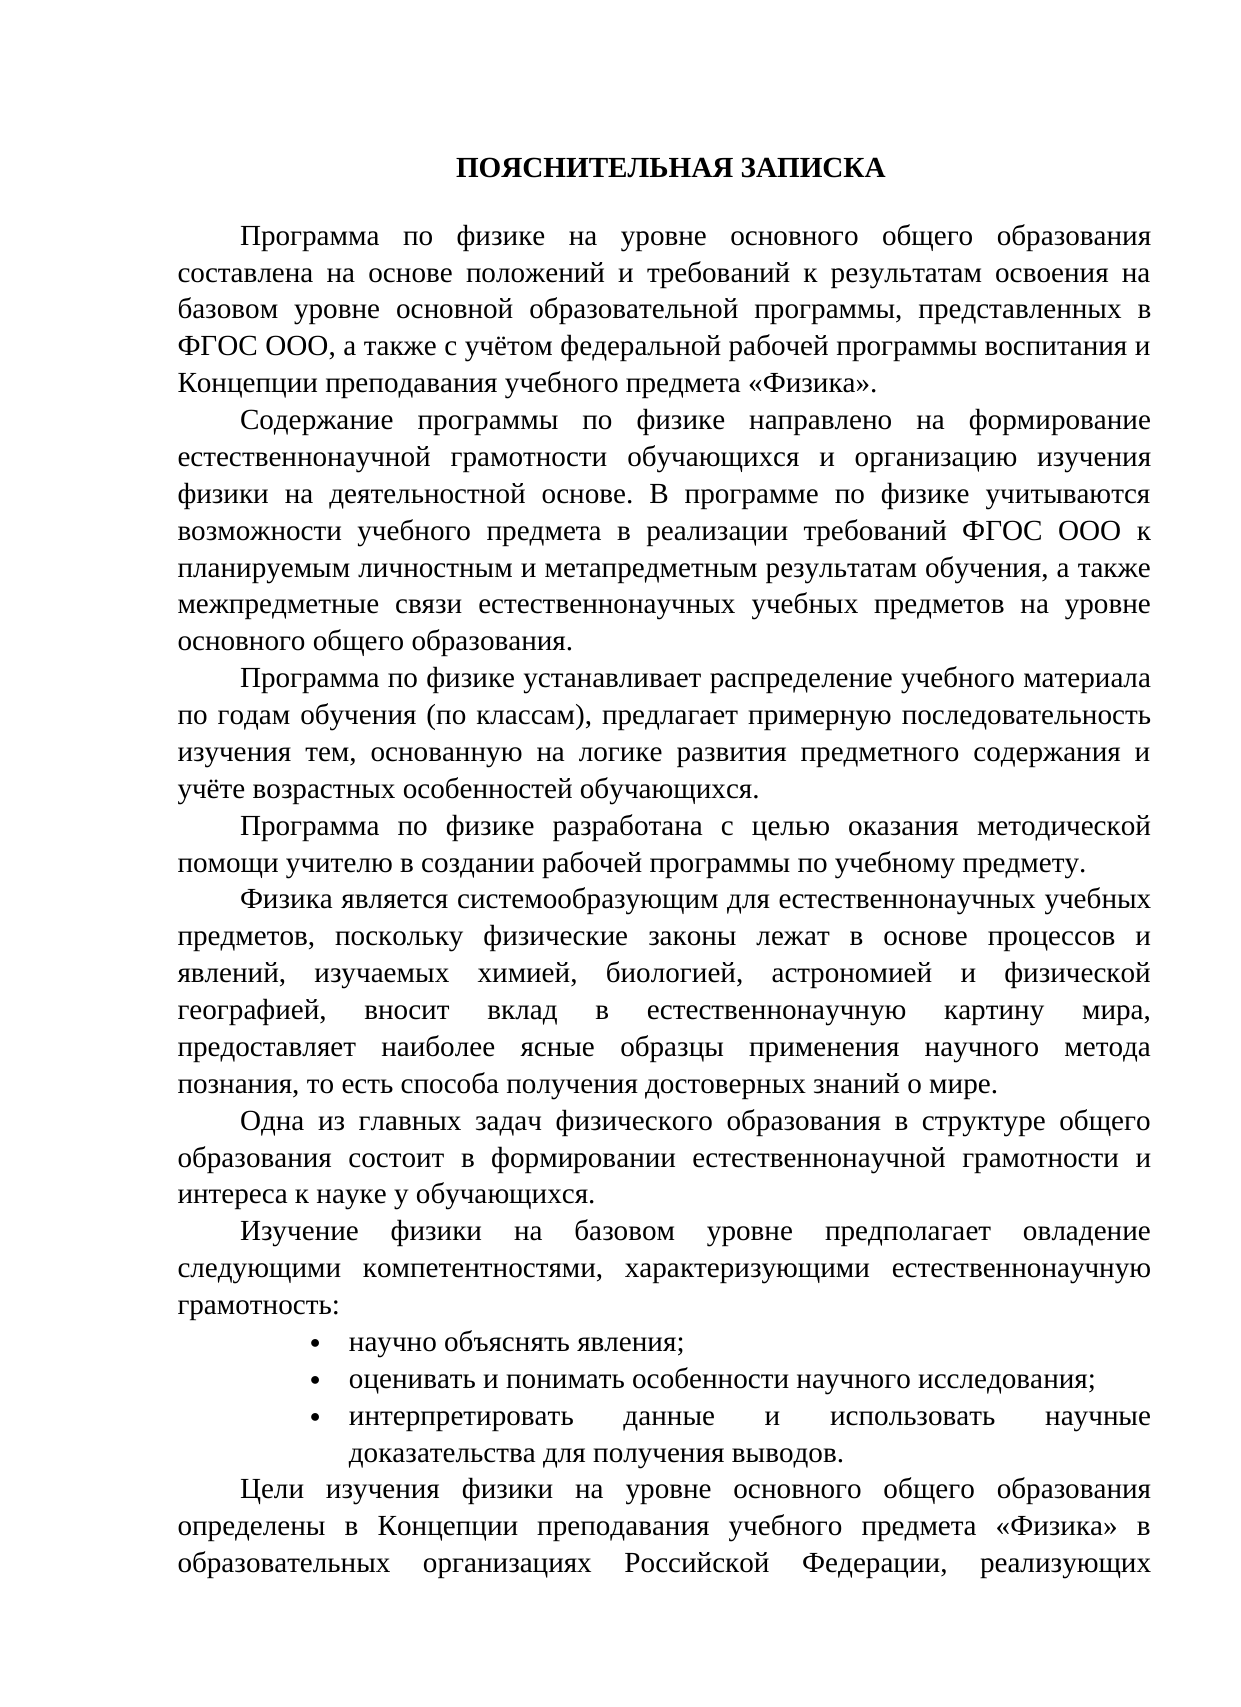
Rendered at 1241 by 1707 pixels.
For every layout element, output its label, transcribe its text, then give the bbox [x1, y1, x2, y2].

text Программа по физике на уровне основного общего образования составлена на основе положений и требований к результатам освоения на базовом уровне основной образовательной программы, представленных в ФГОС ООО, а также с учётом федеральной рабочей программы воспитания и Концепции преподавания учебного предмета «Физика». [177, 218, 1152, 399]
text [177, 1472, 1152, 1579]
text ПОЯСНИТЕЛЬНАЯ ЗАПИСКА [190, 150, 1152, 184]
text Программа по физике разработана с целью оказания методической помощи учителю в создании рабочей программы по учебному предмету. [177, 808, 1152, 878]
text Одна из главных задач физического образования в структуре общего образования состоит в формировании естественнонаучной грамотности и интереса к науке у обучающихся. [177, 1103, 1152, 1210]
text Программа по физике устанавливает распределение учебного материала по годам обучения (по классам), предлагает примерную последовательность изучения тем, основанную на логике развития предметного содержания и учёте возрастных особенностей обучающихся. [177, 660, 1152, 804]
list интерпретировать данные и использовать научные доказательства для получения выводов. [311, 1398, 1152, 1468]
text Содержание программы по физике направлено на формирование естественнонаучной грамотности обучающихся и организацию изучения физики на деятельностной основе. В программе по физике учитываются возможности учебного предмета в реализации требований ФГОС ООО к планируемым личностным и метапредметным результатам обучения, а также межпредметные связи естественнонаучных учебных предметов на уровне основного общего образования. [177, 402, 1152, 657]
list оценивать и понимать особенности научного исследования; [311, 1361, 1152, 1394]
text Физика является системообразующим для естественнонаучных учебных предметов, поскольку физические законы лежат в основе процессов и явлений, изучаемых химией, биологией, астрономией и физической географией, вносит вклад в естественнонаучную картину мира, предоставляет наиболее ясные образцы применения научного метода познания, то есть способа получения достоверных знаний о мире. [177, 882, 1152, 1099]
list научно объяснять явления; [311, 1324, 1152, 1358]
text Изучение физики на базовом уровне предполагает овладение следующими компетентностями, характеризующими естественнонаучную грамотность: [177, 1213, 1152, 1321]
